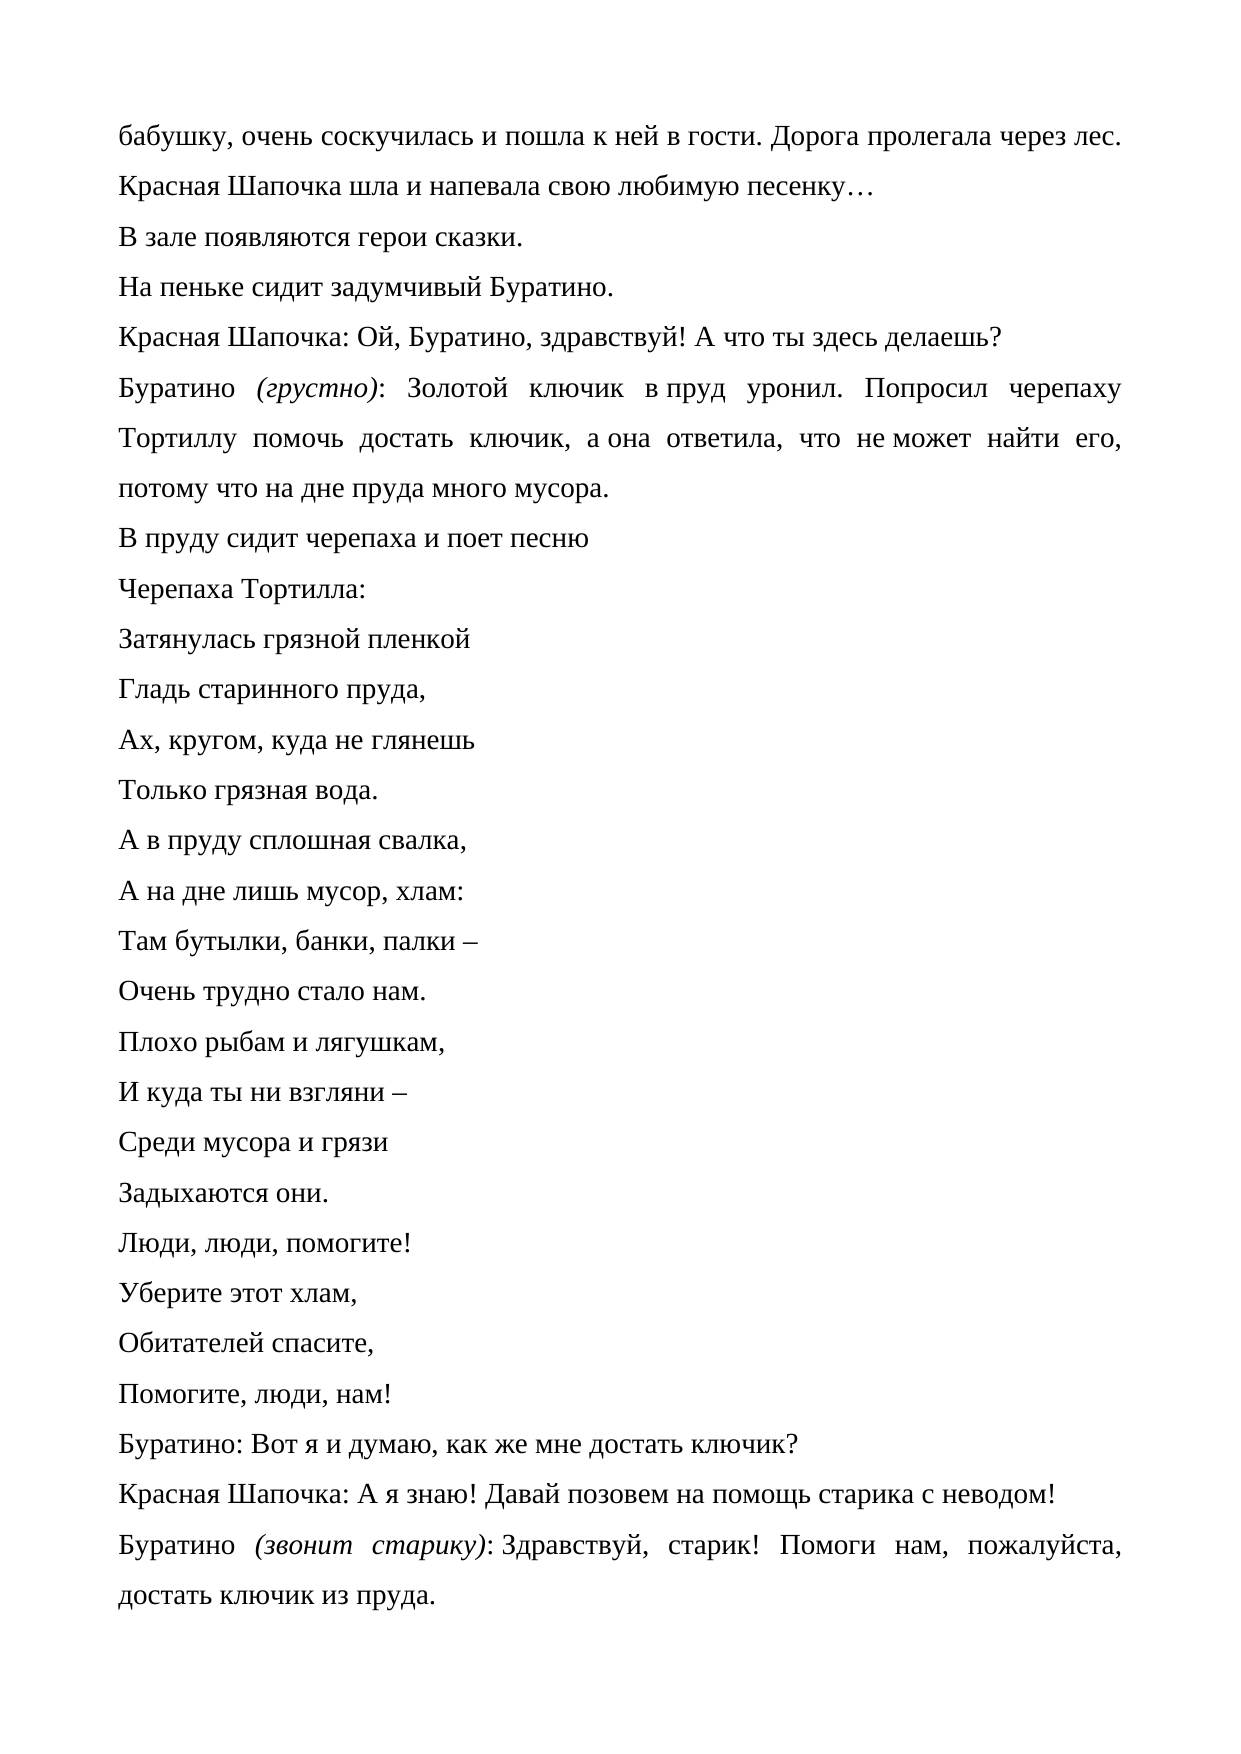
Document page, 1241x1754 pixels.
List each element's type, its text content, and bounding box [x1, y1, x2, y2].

text В зале появляются герои сказки. [118, 219, 1122, 252]
text Буратино: Вот я и думаю, как же мне достать ключик? [118, 1426, 1122, 1460]
text Плохо рыбам и лягушкам, И куда ты ни взгляни – Среди мусора и грязи Задыхаются они. [118, 1024, 1122, 1208]
text Черепаха Тортилла: [118, 571, 1122, 604]
text Буратино (звонит старику): Здравствуй, старик! Помоги нам, пожалуйста, достать ключик из пруда. [118, 1527, 1122, 1611]
text Только грязная вода. [118, 772, 1122, 806]
text Гладь старинного пруда, [118, 672, 1122, 705]
text Красная Шапочка: Ой, Буратино, здравствуй! А что ты здесь делаешь? [118, 319, 1122, 353]
text Буратино (грустно): Золотой ключик в пруд уронил. Попросил черепаху Тортиллу помочь достать ключик, а она ответила, что не может найти его, потому что на дне пруда много мусора. [118, 370, 1122, 504]
text Люди, люди, помогите! Уберите этот хлам, Обитателей спасите, Помогите, люди, нам! [118, 1225, 1122, 1409]
text В пруду сидит черепаха и поет песню [118, 521, 1122, 554]
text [118, 118, 1122, 202]
text Затянулась грязной пленкой [118, 621, 1122, 655]
text На пеньке сидит задумчивый Буратино. [118, 269, 1122, 303]
text Красная Шапочка: А я знаю! Давай позовем на помощь старика с неводом! [118, 1477, 1122, 1510]
text А в пруду сплошная свалка, А на дне лишь мусор, хлам: Там бутылки, банки, палки – Очень трудно стало нам. [118, 822, 1122, 1007]
text Ах, кругом, куда не глянешь [118, 722, 1122, 755]
